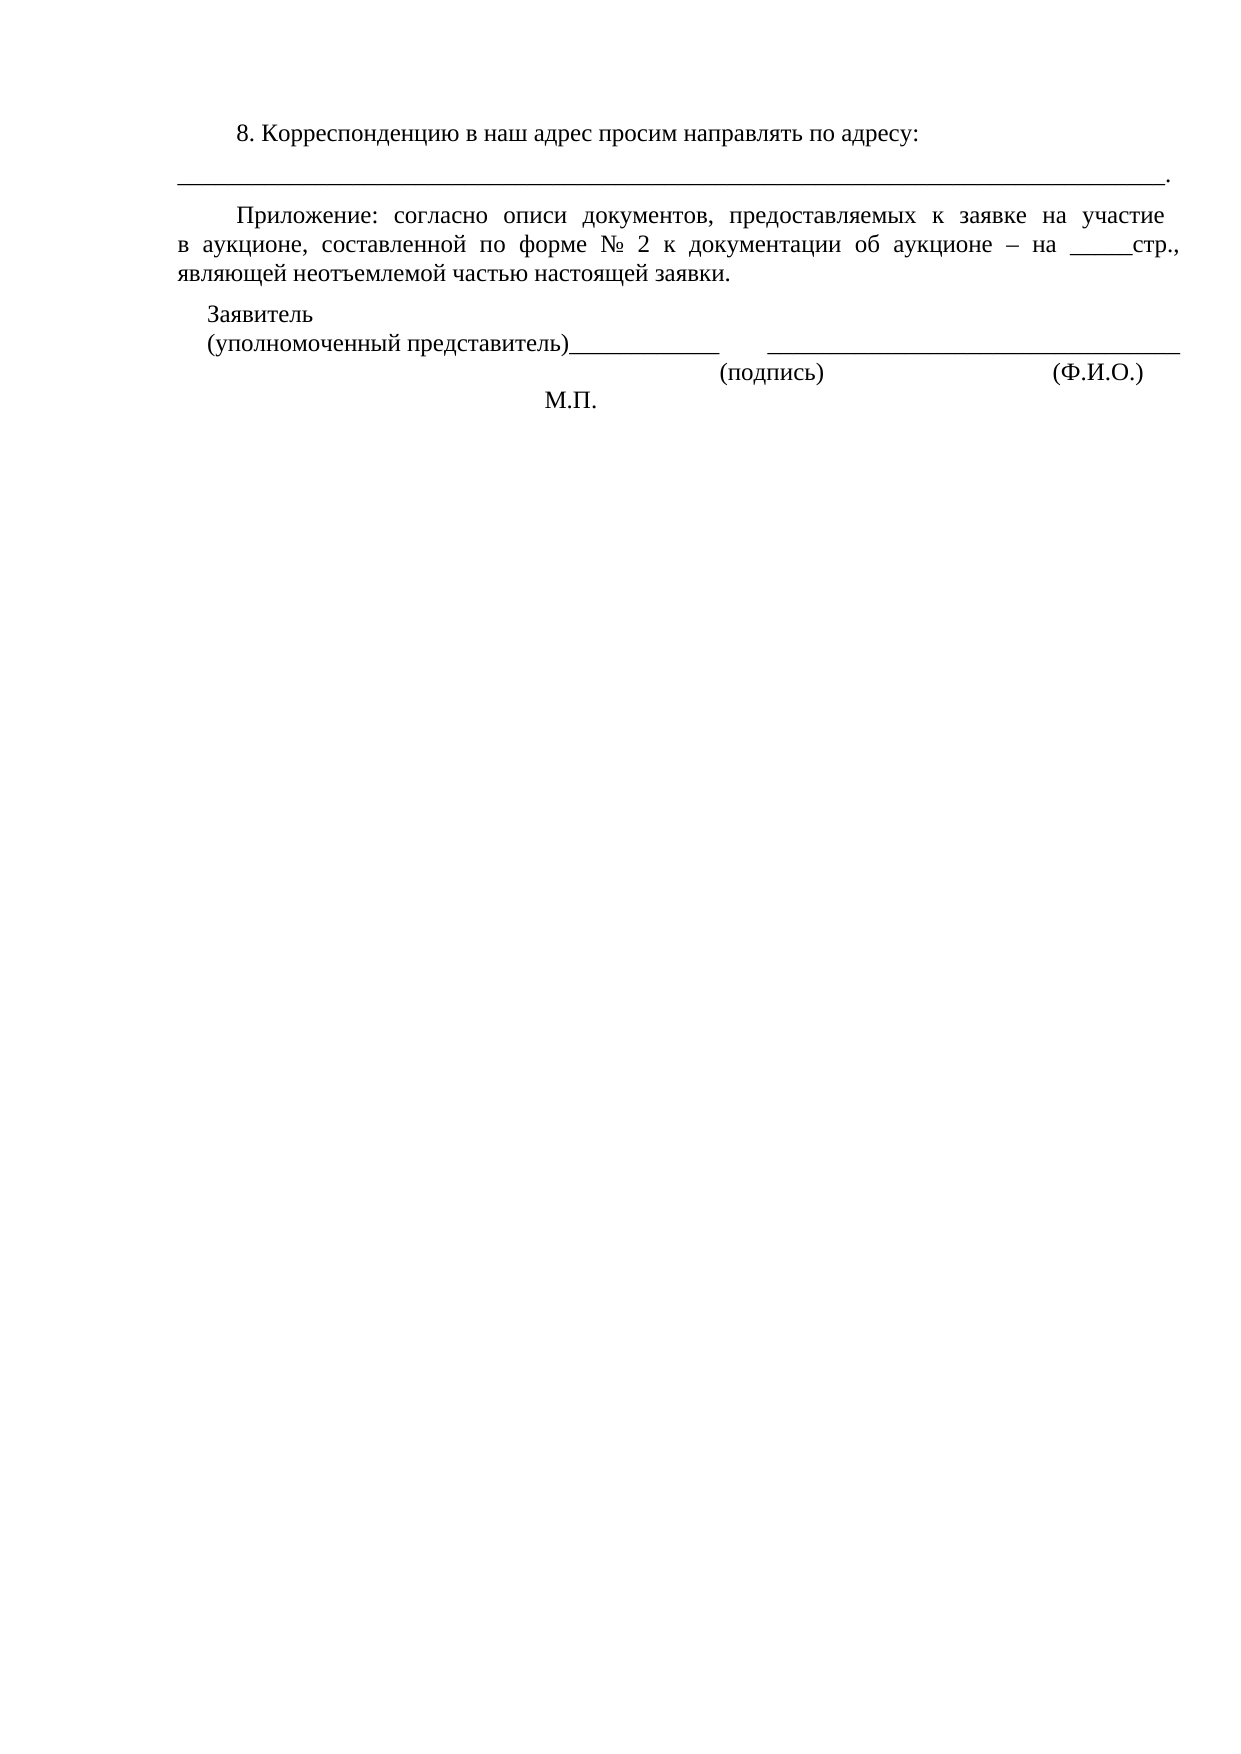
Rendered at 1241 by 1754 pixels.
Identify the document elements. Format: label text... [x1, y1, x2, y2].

text М.П. [177, 386, 1181, 414]
text (уполномоченный представитель)____________ _________________________________ [177, 328, 1181, 357]
text (подпись) (Ф.И.О.) [177, 357, 1181, 386]
text 8. Корреспонденцию в наш адрес просим направлять по адресу: [177, 118, 1181, 147]
text Приложение: согласно описи документов, предоставляемых к заявке на участие в аукционе, составленной по форме № 2 к документации об аукционе – на _____стр., являющей неотъемлемой частью настоящей заявки. [177, 201, 1181, 287]
text _______________________________________________________________________________. [177, 159, 1181, 188]
text Заявитель [177, 299, 1181, 328]
